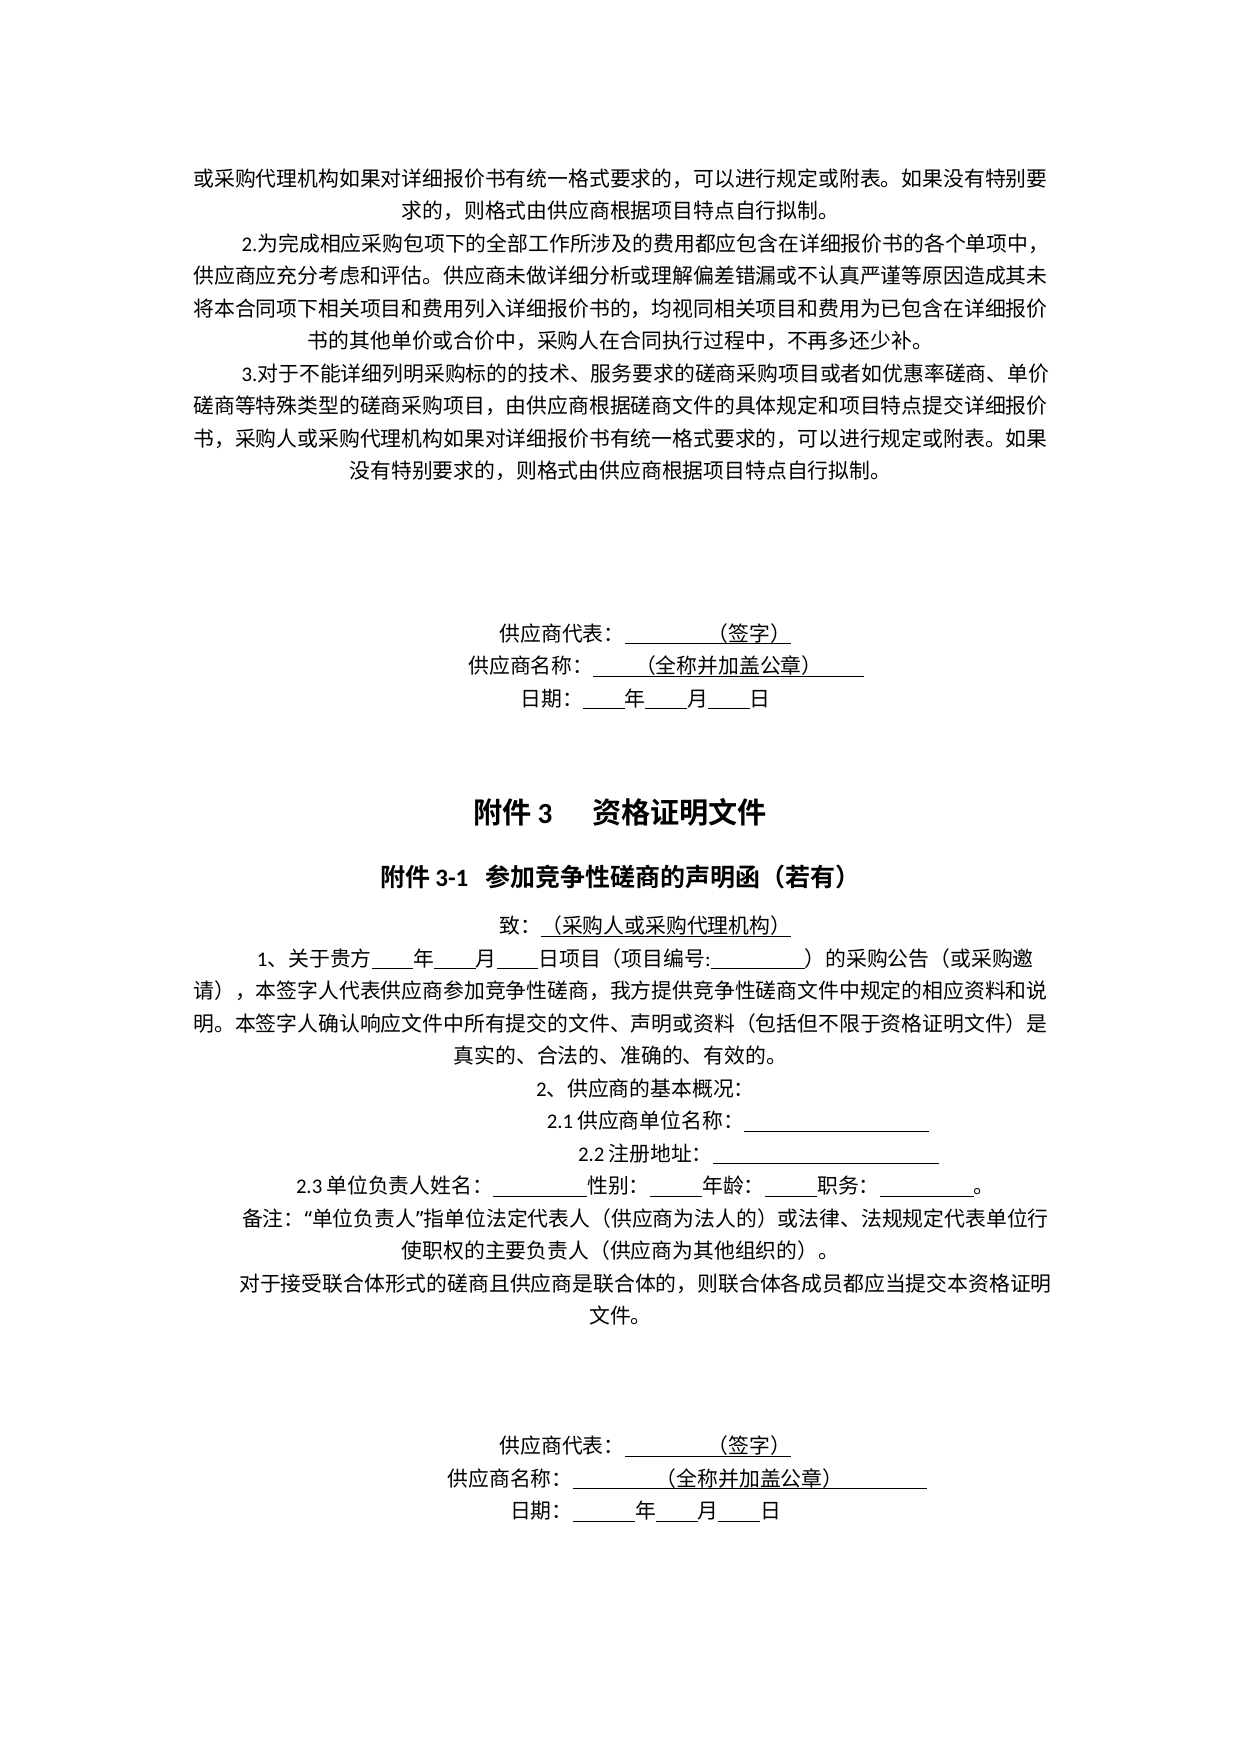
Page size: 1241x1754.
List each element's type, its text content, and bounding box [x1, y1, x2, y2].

text 日期： 年 月 日 [187, 1494, 1053, 1527]
text 供应商代表： （签字） [187, 1429, 1053, 1462]
text 2.为完成相应采购包项下的全部工作所涉及的费用都应包含在详细报价书的各个单项中，供应商应充分考虑和评估。供应商未做详细分析或理解偏差错漏或不认真严谨等原因造成其未将本合同项下相关项目和费用列入详细报价书的，均视同相关项目和费用为已包含在详细报价书的其他单价或合价中，采购人在合同执行过程中，不再多还少补。 [187, 227, 1053, 357]
text 附件3 资格证明文件 [187, 779, 1053, 844]
text 对于接受联合体形式的磋商且供应商是联合体的，则联合体各成员都应当提交本资格证明文件。 [187, 1267, 1053, 1429]
text 2.3单位负责人姓名： 性别： 年龄： 职务： 。 [187, 1169, 1053, 1202]
text 附件3-1 参加竞争性磋商的声明函（若有） [187, 844, 1053, 909]
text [187, 162, 1053, 227]
text 致：（采购人或采购代理机构） [187, 909, 1053, 942]
text 2.2注册地址： [187, 1137, 1053, 1169]
text 3.对于不能详细列明采购标的的技术、服务要求的磋商采购项目或者如优惠率磋商、单价磋商等特殊类型的磋商采购项目，由供应商根据磋商文件的具体规定和项目特点提交详细报价书，采购人或采购代理机构如果对详细报价书有统一格式要求的，可以进行规定或附表。如果没有特别要求的，则格式由供应商根据项目特点自行拟制。 [187, 357, 1053, 617]
text 2、供应商的基本概况： [187, 1072, 1053, 1104]
text 供应商名称： （全称并加盖公章） [187, 1462, 1053, 1494]
text 供应商名称： （全称并加盖公章） [187, 649, 1053, 682]
text 供应商代表： （签字） [187, 617, 1053, 649]
text 备注：“单位负责人”指单位法定代表人（供应商为法人的）或法律、法规规定代表单位行使职权的主要负责人（供应商为其他组织的）。 [187, 1202, 1053, 1267]
text 1、关于贵方 年 月 日项目（项目编号: ）的采购公告（或采购邀请），本签字人代表供应商参加竞争性磋商，我方提供竞争性磋商文件中规定的相应资料和说明。本签字人确认响应文件中所有提交的文件、声明或资料（包括但不限于资格证明文件）是真实的、合法的、准确的、有效的。 [187, 942, 1053, 1072]
text 日期： 年 月 日 [187, 682, 1053, 714]
text 2.1供应商单位名称： [187, 1104, 1053, 1137]
